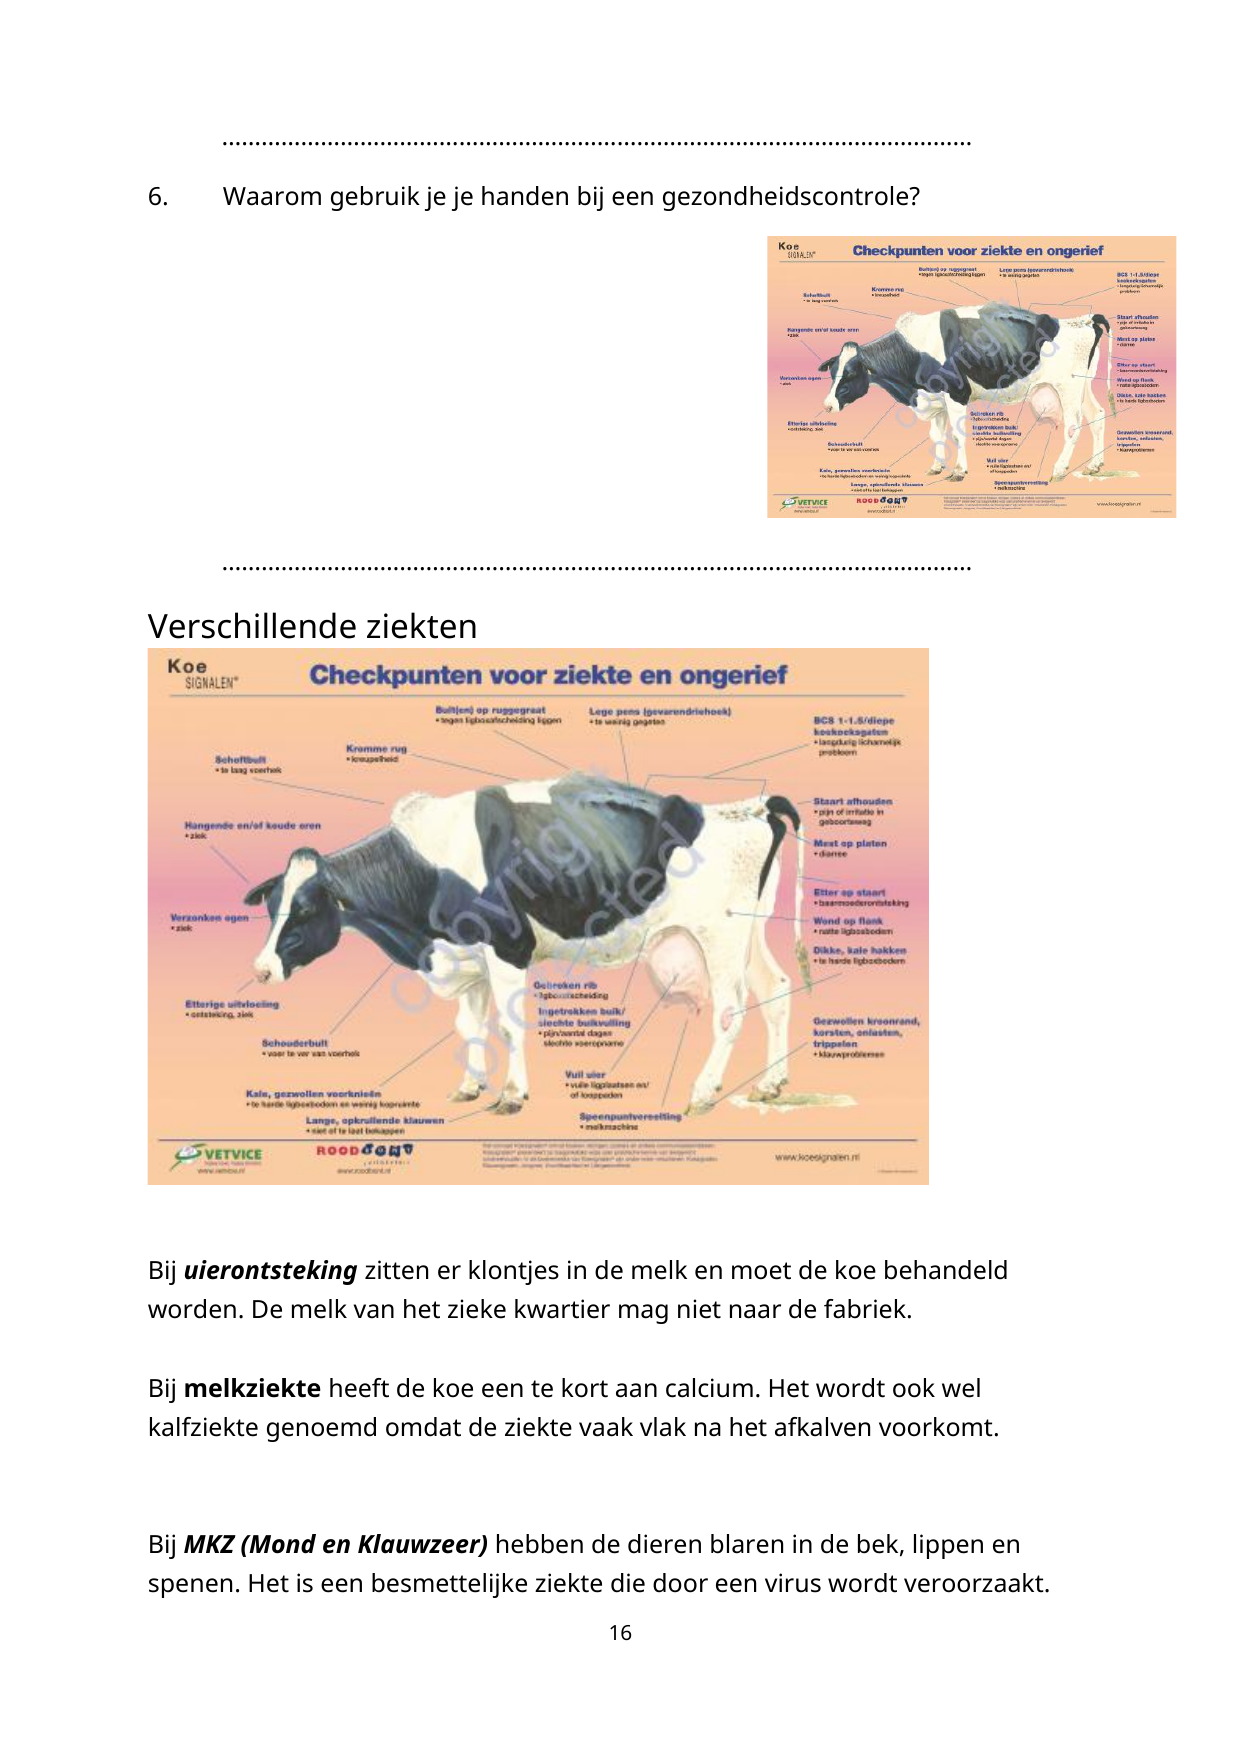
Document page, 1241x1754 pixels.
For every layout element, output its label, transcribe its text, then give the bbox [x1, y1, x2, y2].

text Bij uierontsteking zitten er klontjes in de melk en moet de koe behandeld worden. De melk van het zieke kwartier mag niet naar de fabriek. [148, 1253, 1092, 1326]
list Waarom gebruik je je handen bij een gezondheidscontrole? [148, 178, 1092, 212]
text Bij melkziekte heeft de koe een te kort aan calcium. Het wordt ook wel kalfziekte genoemd omdat de ziekte vaak vlak na het afkalven voorkomt. [148, 1370, 1092, 1443]
picture [147, 648, 929, 1185]
text …………………………………………………………………………………………………… [148, 118, 1092, 152]
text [148, 1527, 1092, 1600]
picture [767, 236, 1177, 518]
text …………………………………………………………………………………………………… [148, 238, 1092, 577]
